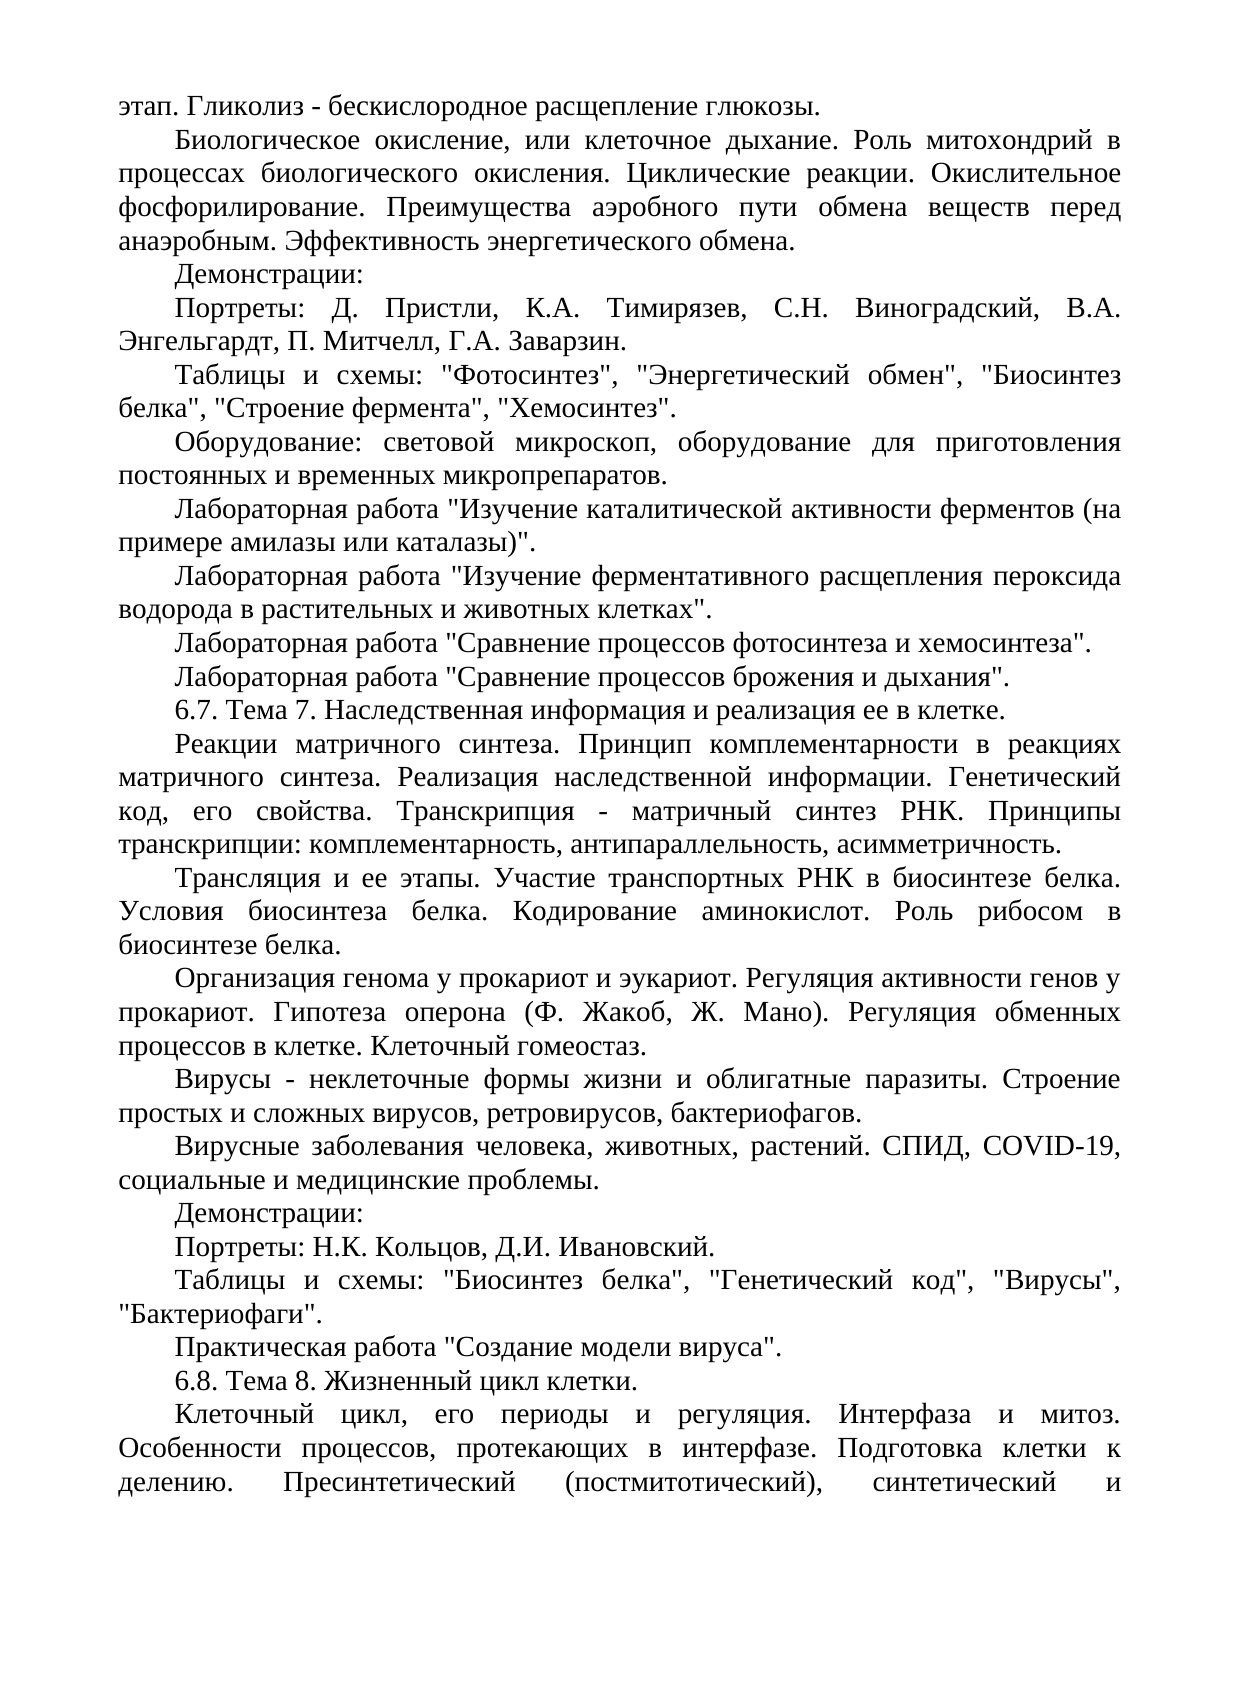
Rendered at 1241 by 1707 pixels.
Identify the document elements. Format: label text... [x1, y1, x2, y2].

text 6.7. Тема 7. Наследственная информация и реализация ее в клетке. [118, 692, 1122, 726]
text Вирусные заболевания человека, животных, растений. СПИД, COVID-19, социальные и медицинские проблемы. [118, 1128, 1122, 1195]
text Практическая работа "Создание модели вируса". [118, 1329, 1122, 1363]
text Оборудование: световой микроскоп, оборудование для приготовления постоянных и временных микропрепаратов. [118, 424, 1122, 491]
text Трансляция и ее этапы. Участие транспортных РНК в биосинтезе белка. Условия биосинтеза белка. Кодирование аминокислот. Роль рибосом в биосинтезе белка. [118, 860, 1122, 961]
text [118, 1397, 1122, 1497]
text Биологическое окисление, или клеточное дыхание. Роль митохондрий в процессах биологического окисления. Циклические реакции. Окислительное фосфорилирование. Преимущества аэробного пути обмена веществ перед анаэробным. Эффективность энергетического обмена. [118, 122, 1122, 256]
text Таблицы и схемы: "Фотосинтез", "Энергетический обмен", "Биосинтез белка", "Строение фермента", "Хемосинтез". [118, 357, 1122, 424]
text Таблицы и схемы: "Биосинтез белка", "Генетический код", "Вирусы", "Бактериофаги". [118, 1262, 1122, 1329]
text Лабораторная работа "Изучение каталитической активности ферментов (на примере амилазы или каталазы)". [118, 491, 1122, 558]
text Реакции матричного синтеза. Принцип комплементарности в реакциях матричного синтеза. Реализация наследственной информации. Генетический код, его свойства. Транскрипция - матричный синтез РНК. Принципы транскрипции: комплементарность, антипараллельность, асимметричность. [118, 726, 1122, 860]
text Портреты: Д. Пристли, К.А. Тимирязев, С.Н. Виноградский, В.А. Энгельгардт, П. Митчелл, Г.А. Заварзин. [118, 290, 1122, 357]
text Лабораторная работа "Изучение ферментативного расщепления пероксида водорода в растительных и животных клетках". [118, 558, 1122, 625]
text Лабораторная работа "Сравнение процессов фотосинтеза и хемосинтеза". [118, 625, 1122, 659]
text Портреты: Н.К. Кольцов, Д.И. Ивановский. [118, 1229, 1122, 1262]
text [118, 88, 1122, 122]
text 6.8. Тема 8. Жизненный цикл клетки. [118, 1363, 1122, 1397]
text Вирусы - неклеточные формы жизни и облигатные паразиты. Строение простых и сложных вирусов, ретровирусов, бактериофагов. [118, 1061, 1122, 1128]
text Демонстрации: [118, 1195, 1122, 1229]
text Демонстрации: [118, 256, 1122, 290]
text Организация генома у прокариот и эукариот. Регуляция активности генов у прокариот. Гипотеза оперона (Ф. Жакоб, Ж. Мано). Регуляция обменных процессов в клетке. Клеточный гомеостаз. [118, 961, 1122, 1061]
text Лабораторная работа "Сравнение процессов брожения и дыхания". [118, 659, 1122, 692]
